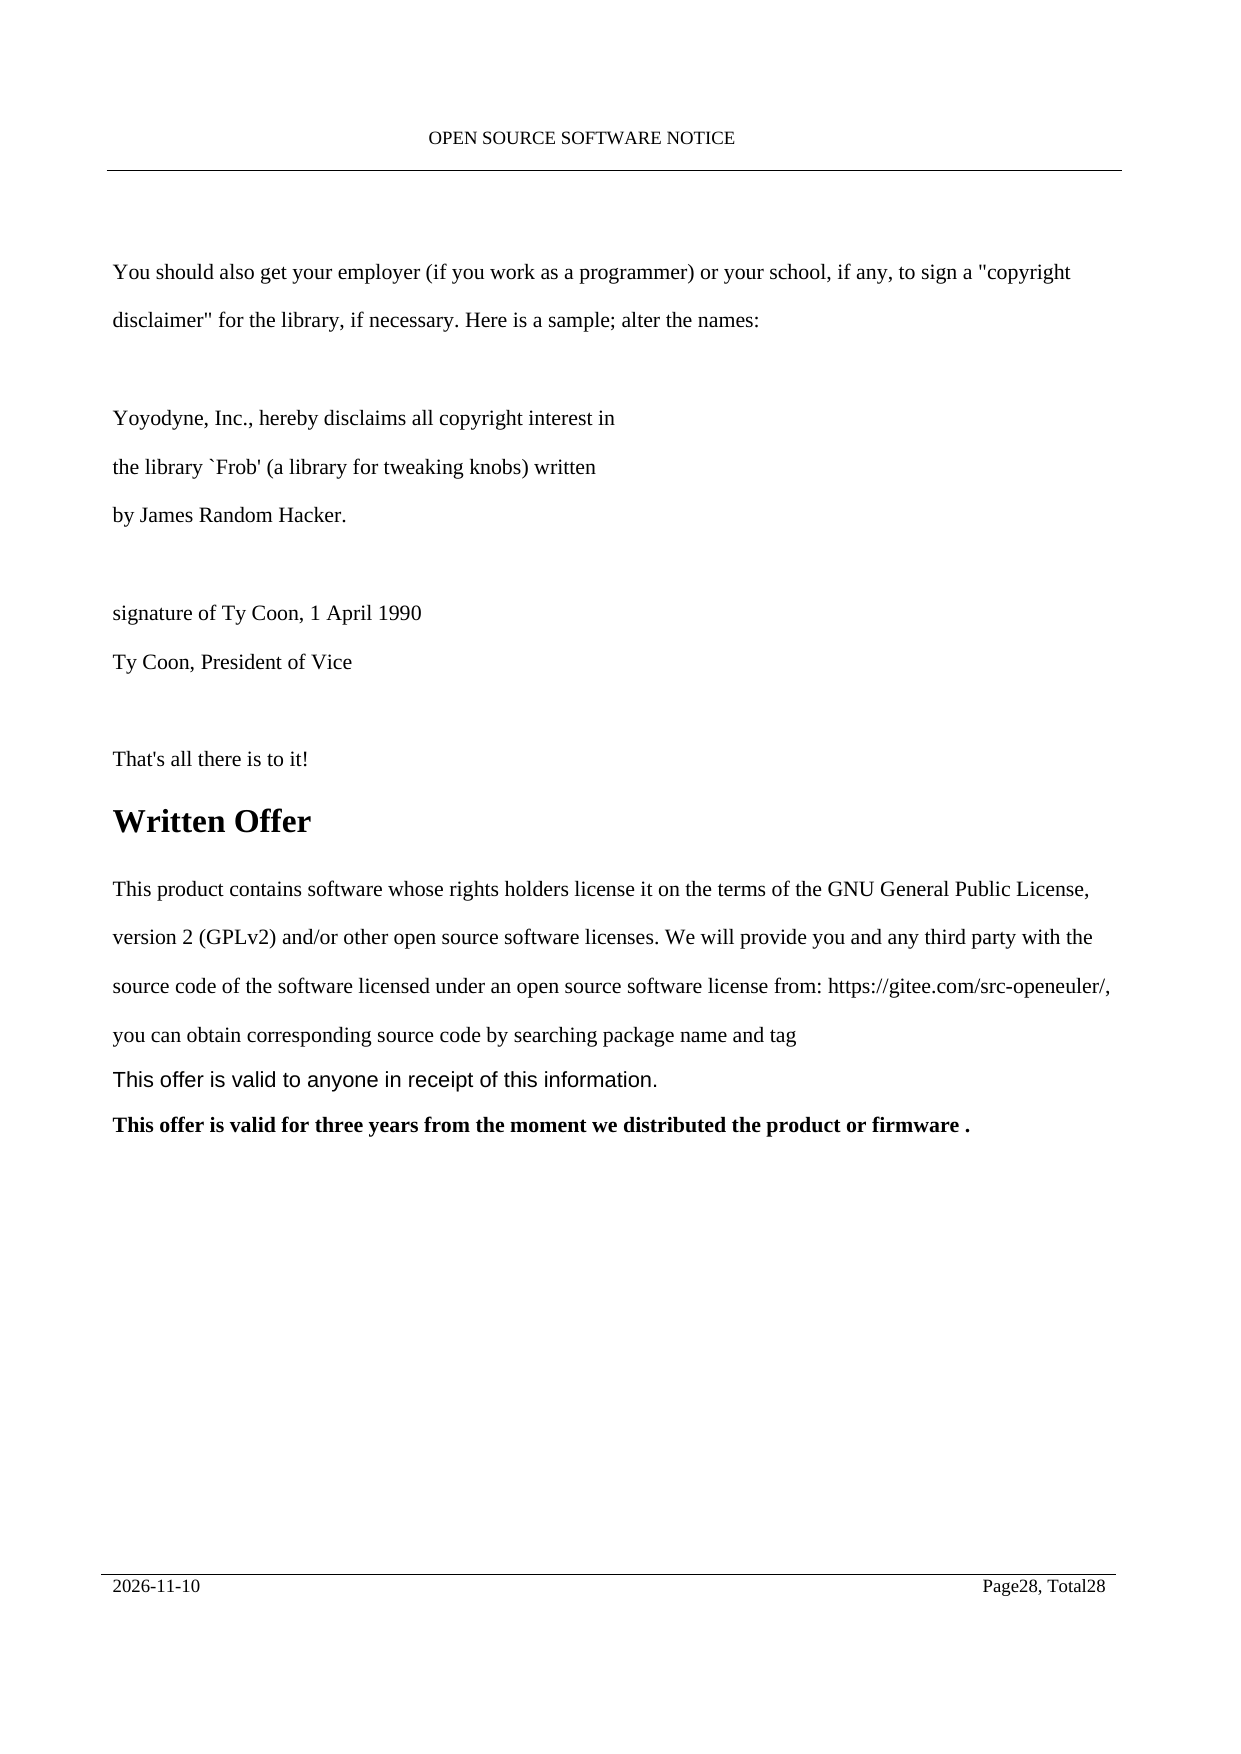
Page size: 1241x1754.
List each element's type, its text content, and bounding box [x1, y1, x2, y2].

text This product contains software whose rights holders license it on the terms of the GNU General Public License, version 2 (GPLv2) and/or other open source software licenses. We will provide you and any third party with the source code of the software licensed under an open source software license from: https://gitee.com/src-openeuler/, you can obtain corresponding source code by searching package name and tag [112, 872, 1128, 1051]
text Written Offer [112, 788, 1128, 853]
text This offer is valid for three years from the moment we distributed the product or firmware . [112, 1108, 1128, 1141]
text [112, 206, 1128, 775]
text This offer is valid to anyone in receipt of this information. [112, 1063, 1128, 1096]
